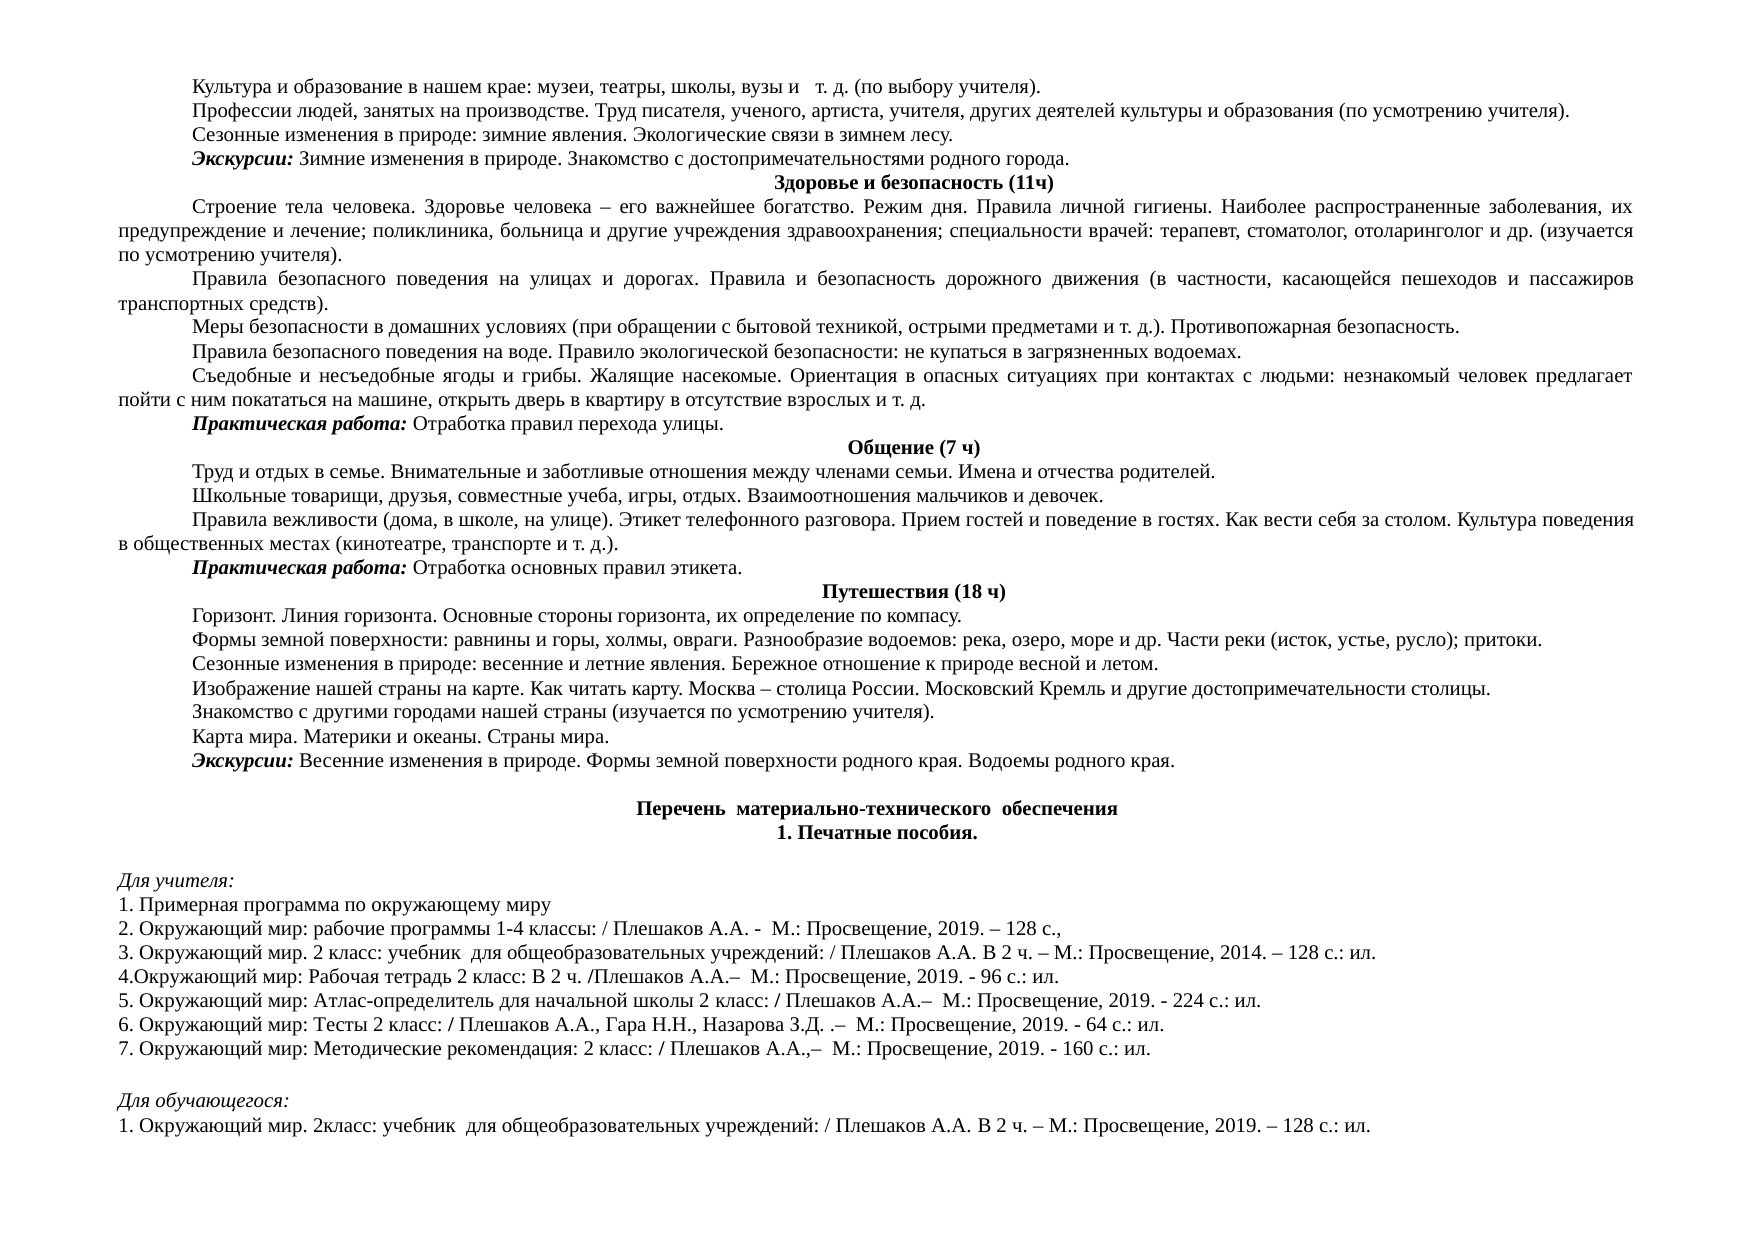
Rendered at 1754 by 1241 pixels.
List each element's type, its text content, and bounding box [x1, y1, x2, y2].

text Здоровье и безопасность (11ч) [118, 170, 1636, 194]
text Экскурсии: Зимние изменения в природе. Знакомство с достопримечательностями родного города. [118, 146, 1636, 170]
text Профессии людей, занятых на производстве. Труд писателя, ученого, артиста, учителя, других деятелей культуры и образования (по усмотрению учителя). [118, 98, 1636, 122]
text Меры безопасности в домашних условиях (при обращении с бытовой техникой, острыми предметами и т. д.). Противопожарная безопасность. [118, 314, 1636, 338]
text 1. Печатные пособия. [118, 820, 1636, 844]
text Строение тела человека. Здоровье человека – его важнейшее богатство. Режим дня. Правила личной гигиены. Наиболее распространенные заболевания, их предупреждение и лечение; поликлиника, больница и другие учреждения здравоохранения; специальности врачей: терапевт, стоматолог, отоларинголог и др. (изучается по усмотрению учителя). [118, 194, 1636, 266]
text Перечень материально-технического обеспечения [118, 796, 1636, 820]
text Труд и отдых в семье. Внимательные и заботливые отношения между членами семьи. Имена и отчества родителей. [118, 459, 1636, 483]
text Правила безопасного поведения на улицах и дорогах. Правила и безопасность дорожного движения (в частности, касающейся пешеходов и пассажиров транспортных средств). [118, 266, 1636, 314]
text Правила вежливости (дома, в школе, на улице). Этикет телефонного разговора. Прием гостей и поведение в гостях. Как вести себя за столом. Культура поведения в общественных местах (кинотеатре, транспорте и т. д.). [118, 507, 1636, 555]
text Общение (7 ч) [118, 435, 1636, 459]
text Сезонные изменения в природе: весенние и летние явления. Бережное отношение к природе весной и летом. [118, 651, 1636, 675]
text 6. Окружающий мир: Тесты 2 класс: / Плешаков А.А., Гара Н.Н., Назарова З.Д. .– М.: Просвещение, 2019. - 64 с.: ил. [118, 1012, 1636, 1036]
text Практическая работа: Отработка основных правил этикета. [118, 555, 1636, 579]
text Правила безопасного поведения на воде. Правило экологической безопасности: не купаться в загрязненных водоемах. [118, 338, 1636, 363]
text Школьные товарищи, друзья, совместные учеба, игры, отдых. Взаимоотношения мальчиков и девочек. [118, 483, 1636, 507]
text 2. Окружающий мир: рабочие программы 1-4 классы: / Плешаков А.А. - М.: Просвещение, 2019. – 128 с., [118, 916, 1636, 940]
text 7. Окружающий мир: Методические рекомендация: 2 класс: / Плешаков А.А.,– М.: Просвещение, 2019. - 160 с.: ил. [118, 1036, 1636, 1060]
text Культура и образование в нашем крае: музеи, театры, школы, вузы и т. д. (по выбору учителя). [118, 74, 1636, 98]
text Изображение нашей страны на карте. Как читать карту. Москва – столица России. Московский Кремль и другие достопримечательности столицы. [118, 675, 1636, 699]
text 1. Окружающий мир. 2класс: учебник для общеобразовательных учреждений: / Плешаков А.А. В 2 ч. – М.: Просвещение, 2019. – 128 с.: ил. [118, 1112, 1636, 1137]
text Карта мира. Материки и океаны. Страны мира. [118, 723, 1636, 748]
text 5. Окружающий мир: Атлас-определитель для начальной школы 2 класс: / Плешаков А.А.– М.: Просвещение, 2019. - 224 с.: ил. [118, 988, 1636, 1012]
text 4.Окружающий мир: Рабочая тетрадь 2 класс: В 2 ч. /Плешаков А.А.– М.: Просвещение, 2019. - 96 с.: ил. [118, 964, 1636, 988]
text Экскурсии: Весенние изменения в природе. Формы земной поверхности родного края. Водоемы родного края. [118, 748, 1636, 772]
text Для обучающегося: [118, 1088, 1636, 1112]
text Сезонные изменения в природе: зимние явления. Экологические связи в зимнем лесу. [118, 122, 1636, 146]
text Формы земной поверхности: равнины и горы, холмы, овраги. Разнообразие водоемов: река, озеро, море и др. Части реки (исток, устье, русло); притоки. [118, 627, 1636, 651]
text Съедобные и несъедобные ягоды и грибы. Жалящие насекомые. Ориентация в опасных ситуациях при контактах с людьми: незнакомый человек предлагает пойти с ним покататься на машине, открыть дверь в квартиру в отсутствие взрослых и т. д. [118, 363, 1636, 411]
text 3. Окружающий мир. 2 класс: учебник для общеобразовательных учреждений: / Плешаков А.А. В 2 ч. – М.: Просвещение, 2014. – 128 с.: ил. [118, 940, 1636, 964]
text Практическая работа: Отработка правил перехода улицы. [118, 411, 1636, 435]
text Знакомство с другими городами нашей страны (изучается по усмотрению учителя). [118, 699, 1636, 723]
text Для учителя: [118, 868, 1636, 892]
text Горизонт. Линия горизонта. Основные стороны горизонта, их определение по компасу. [118, 603, 1636, 627]
text 1. Примерная программа по окружающему миру [118, 892, 1636, 916]
text Путешествия (18 ч) [118, 579, 1636, 603]
